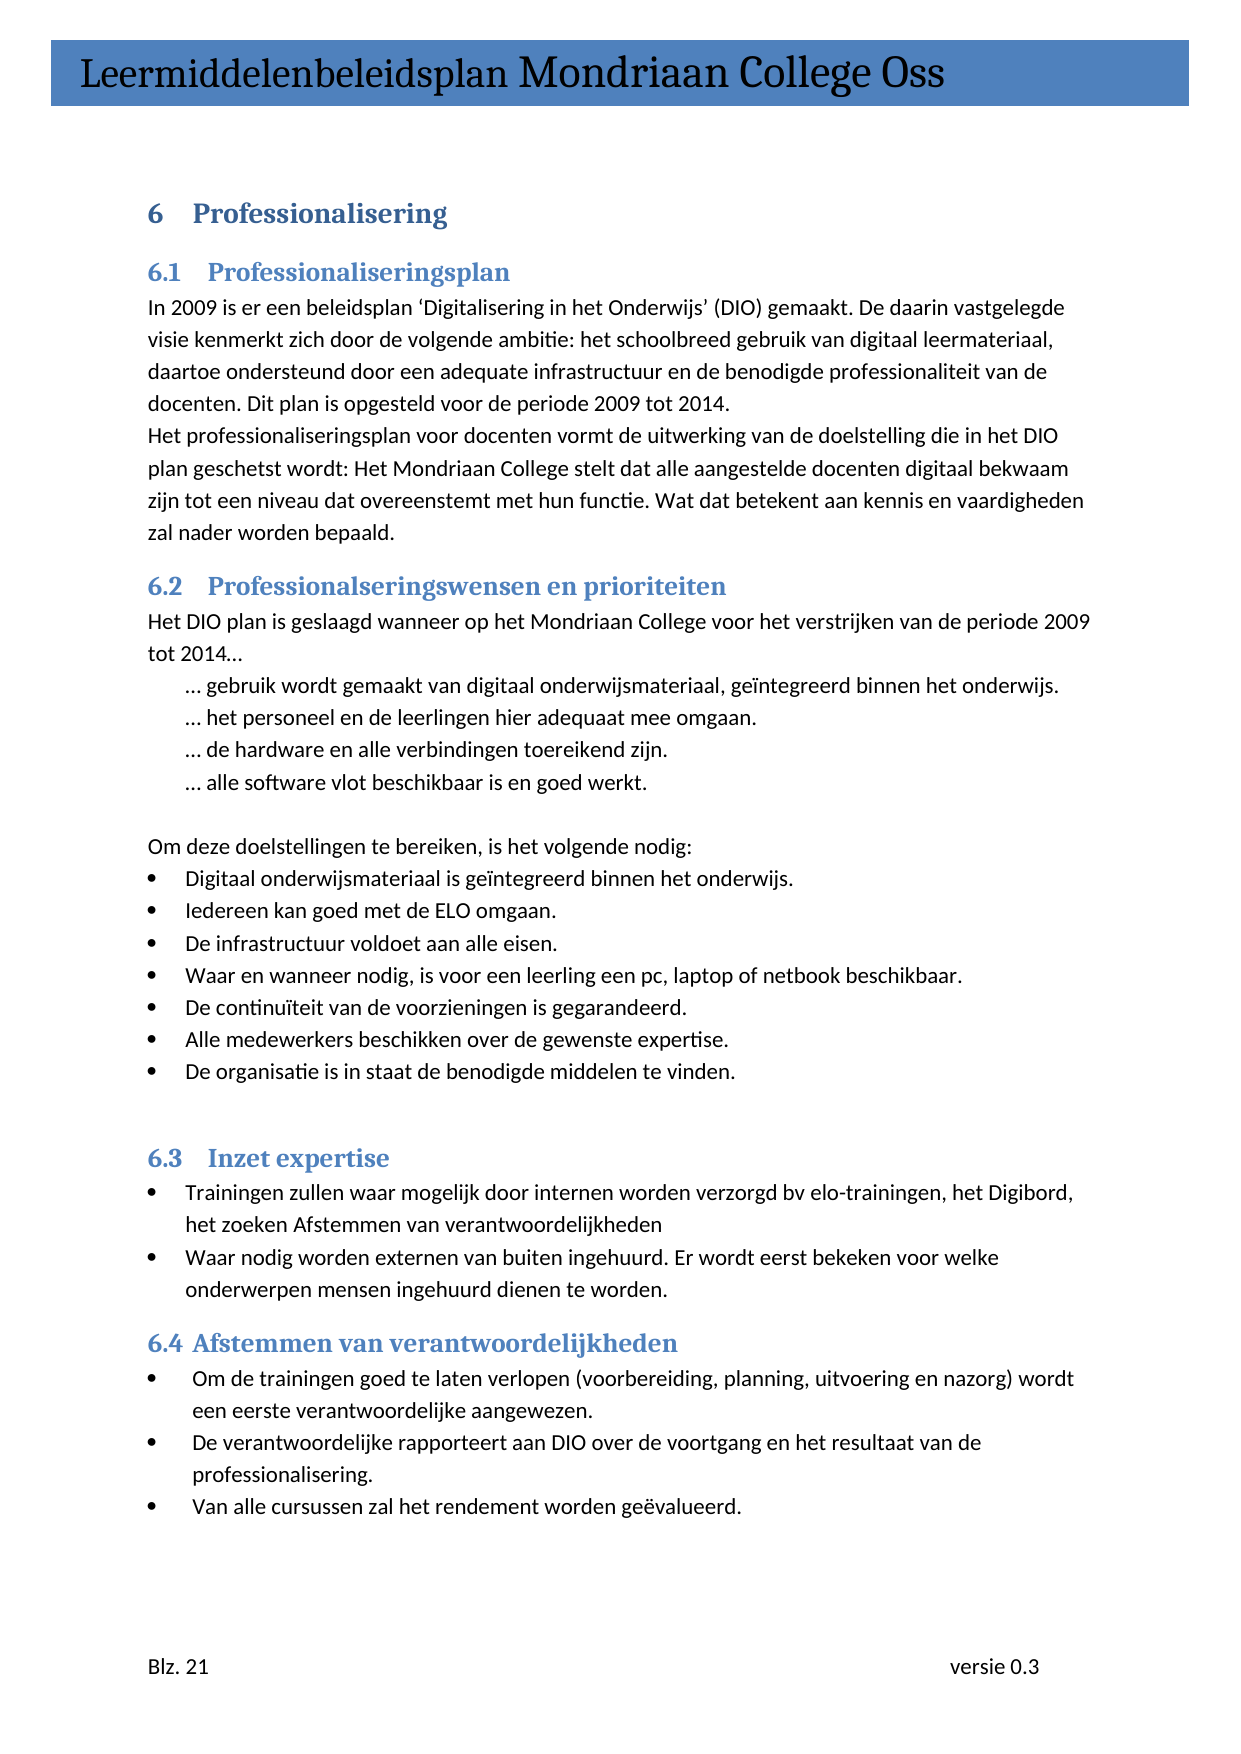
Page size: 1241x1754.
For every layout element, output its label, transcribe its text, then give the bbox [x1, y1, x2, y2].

list Waar nodig worden externen van buiten ingehuurd. Er wordt eerst bekeken voor welke onderwerpen mensen ingehuurd dienen te worden. [148, 1243, 1093, 1303]
list De verantwoordelijke rapporteert aan DIO over de voortgang en het resultaat van de professionalisering. [148, 1428, 1093, 1488]
subtitle Professionaliseringsplan [148, 257, 1093, 288]
list Alle medewerkers beschikken over de gewenste expertise. [148, 1025, 1093, 1053]
subtitle Professionalisering [148, 198, 1093, 231]
subtitle Afstemmen van verantwoordelijkheden [148, 1328, 1093, 1359]
text Het professionaliseringsplan voor docenten vormt de uitwerking van de doelstelling die in het DIO plan geschetst wordt: Het Mondriaan College stelt dat alle aangestelde docenten digitaal bekwaam zijn tot een niveau dat overeenstemt met hun functie. Wat dat betekent aan kennis en vaardigheden zal nader worden bepaald. [148, 421, 1093, 546]
list Van alle cursussen zal het rendement worden geëvalueerd. [148, 1492, 1093, 1520]
subtitle Inzet expertise [148, 1143, 1093, 1174]
text … gebruik wordt gemaakt van digitaal onderwijsmateriaal, geïntegreerd binnen het onderwijs. [185, 671, 1093, 699]
list De organisatie is in staat de benodigde middelen te vinden. [148, 1057, 1093, 1085]
text … de hardware en alle verbindingen toereikend zijn. [185, 736, 1093, 763]
list Iedereen kan goed met de ELO omgaan. [148, 896, 1093, 924]
list Waar en wanneer nodig, is voor een leerling een pc, laptop of netbook beschikbaar. [148, 961, 1093, 989]
text In 2009 is er een beleidsplan ‘Digitalisering in het Onderwijs’ (DIO) gemaakt. De daarin vastgelegde visie kenmerkt zich door de volgende ambitie: het schoolbreed gebruik van digitaal leermateriaal, daartoe ondersteund door een adequate infrastructuur en de benodigde professionaliteit van de docenten. Dit plan is opgesteld voor de periode 2009 tot 2014. [148, 293, 1093, 417]
text Om deze doelstellingen te bereiken, is het volgende nodig: [148, 832, 1093, 860]
list Digitaal onderwijsmateriaal is geïntegreerd binnen het onderwijs. [148, 864, 1093, 892]
text … alle software vlot beschikbaar is en goed werkt. [185, 768, 1093, 796]
list Om de trainingen goed te laten verlopen (voorbereiding, planning, uitvoering en nazorg) wordt een eerste verantwoordelijke aangewezen. [148, 1364, 1093, 1424]
list De continuïteit van de voorzieningen is gegarandeerd. [148, 993, 1093, 1021]
subtitle Professionalseringswensen en prioriteiten [148, 571, 1093, 602]
text … het personeel en de leerlingen hier adequaat mee omgaan. [185, 703, 1093, 731]
list Trainingen zullen waar mogelijk door internen worden verzorgd bv elo-trainingen, het Digibord, het zoeken Afstemmen van verantwoordelijkheden [148, 1178, 1093, 1238]
text Het DIO plan is geslaagd wanneer op het Mondriaan College voor het verstrijken van de periode 2009 tot 2014… [148, 607, 1093, 667]
list De infrastructuur voldoet aan alle eisen. [148, 929, 1093, 957]
